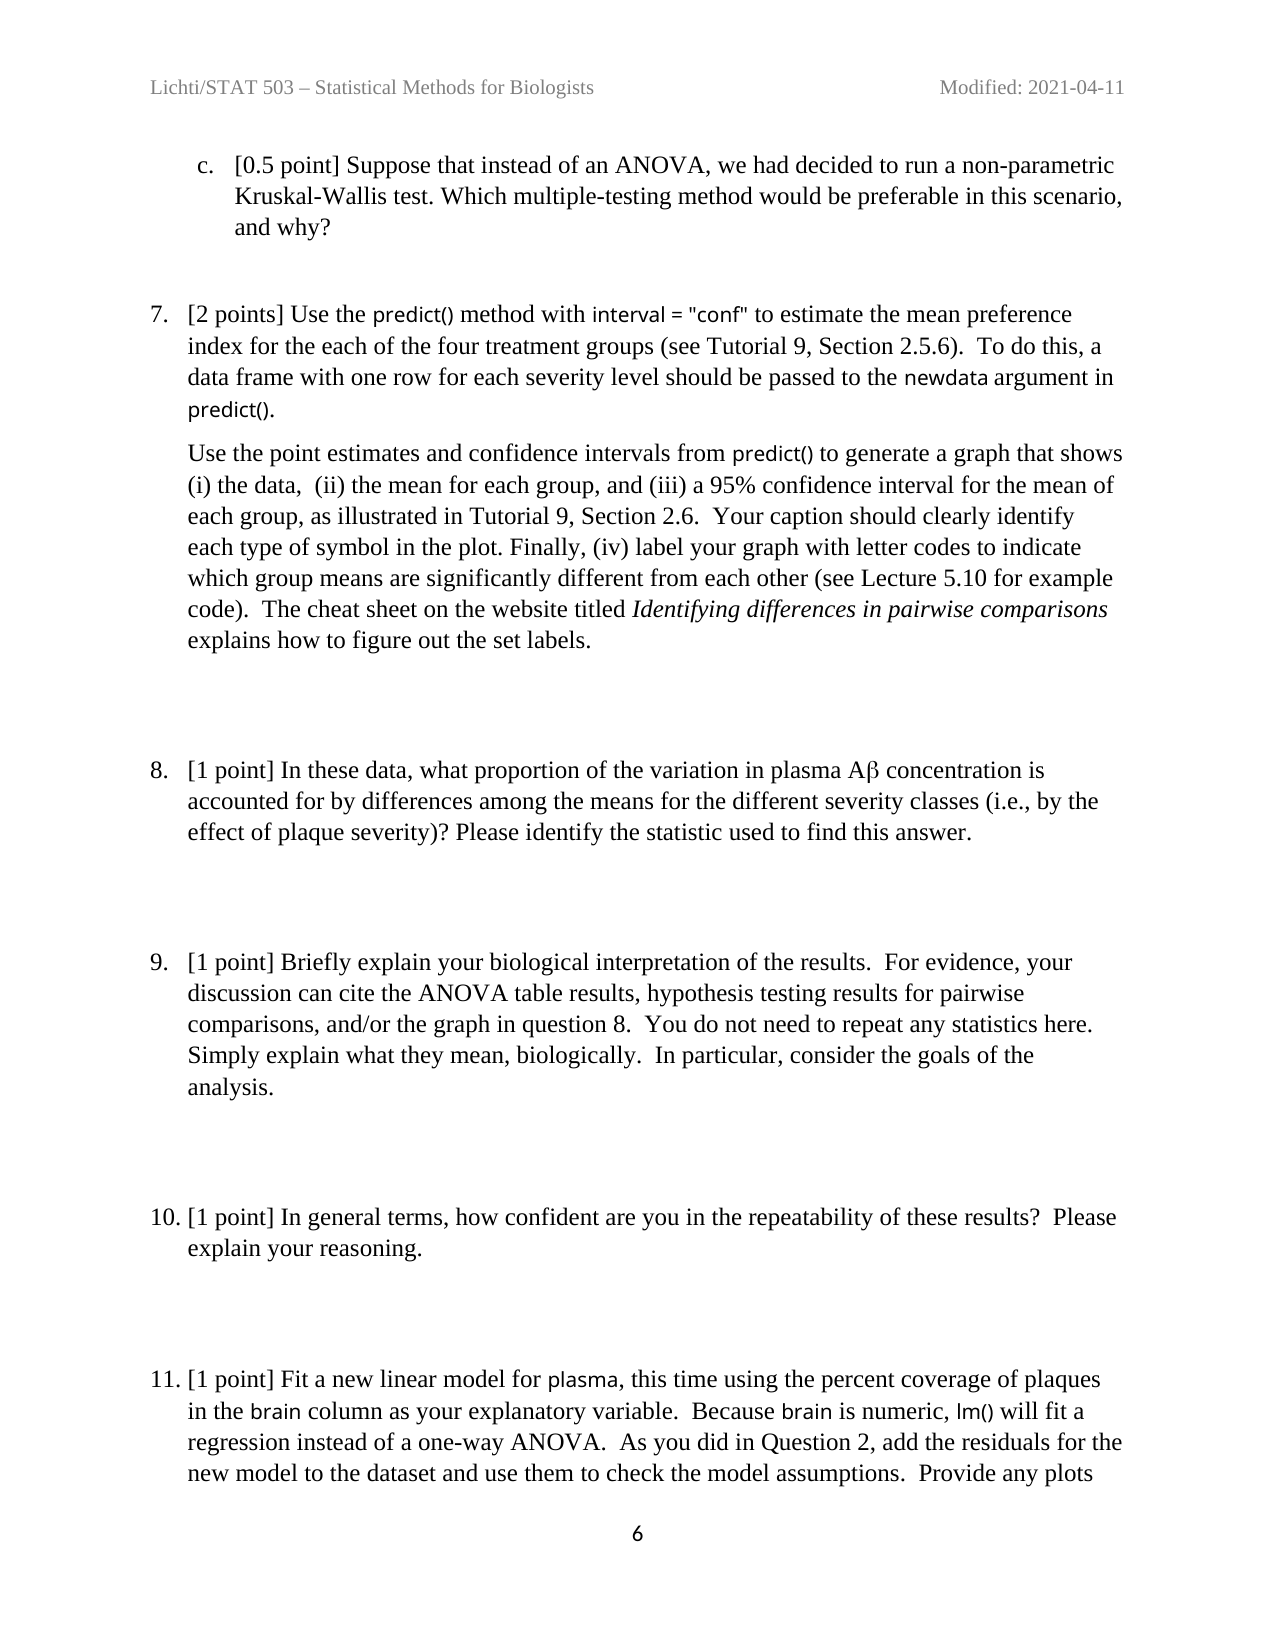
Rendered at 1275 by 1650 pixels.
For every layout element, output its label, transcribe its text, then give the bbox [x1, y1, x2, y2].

list Use the point estimates and confidence intervals from predict() to generate a graph that shows (i) the data, (ii) the mean for each group, and (iii) a 95% confidence interval for the mean of each group, as illustrated in Tutorial 9, Section 2.6. Your caption should clearly identify each type of symbol in the plot. Finally, (iv) label your graph with letter codes to indicate which group means are significantly different from each other (see Lecture 5.10 for example code). The cheat sheet on the website titled Identifying differences in pairwise comparisons explains how to figure out the set labels. [187, 438, 1125, 654]
list [1 point] Briefly explain your biological interpretation of the results. For evidence, your discussion can cite the ANOVA table results, hypothesis testing results for pairwise comparisons, and/or the graph in question 8. You do not need to repeat any statistics here. Simply explain what they mean, biologically. In particular, consider the goals of the analysis. [150, 947, 1125, 1100]
list [1 point] In these data, what proportion of the variation in plasma Ab concentration is accounted for by differences among the means for the different severity classes (i.e., by the effect of plaque severity)? Please identify the statistic used to find this answer. [150, 755, 1125, 846]
list [2 points] Use the predict() method with interval = "conf" to estimate the mean preference index for the each of the four treatment groups (see Tutorial 9, Section 2.5.6). To do this, a data frame with one row for each severity level should be passed to the newdata argument in predict(). [150, 299, 1125, 423]
list [0.5 point] Suppose that instead of an ANOVA, we had decided to run a non-parametric Kruskal-Wallis test. Which multiple-testing method would be preferable in this scenario, and why? [197, 150, 1125, 241]
list [1 point] In general terms, how confident are you in the repeatability of these results? Please explain your reasoning. [150, 1202, 1125, 1262]
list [150, 1364, 1125, 1487]
